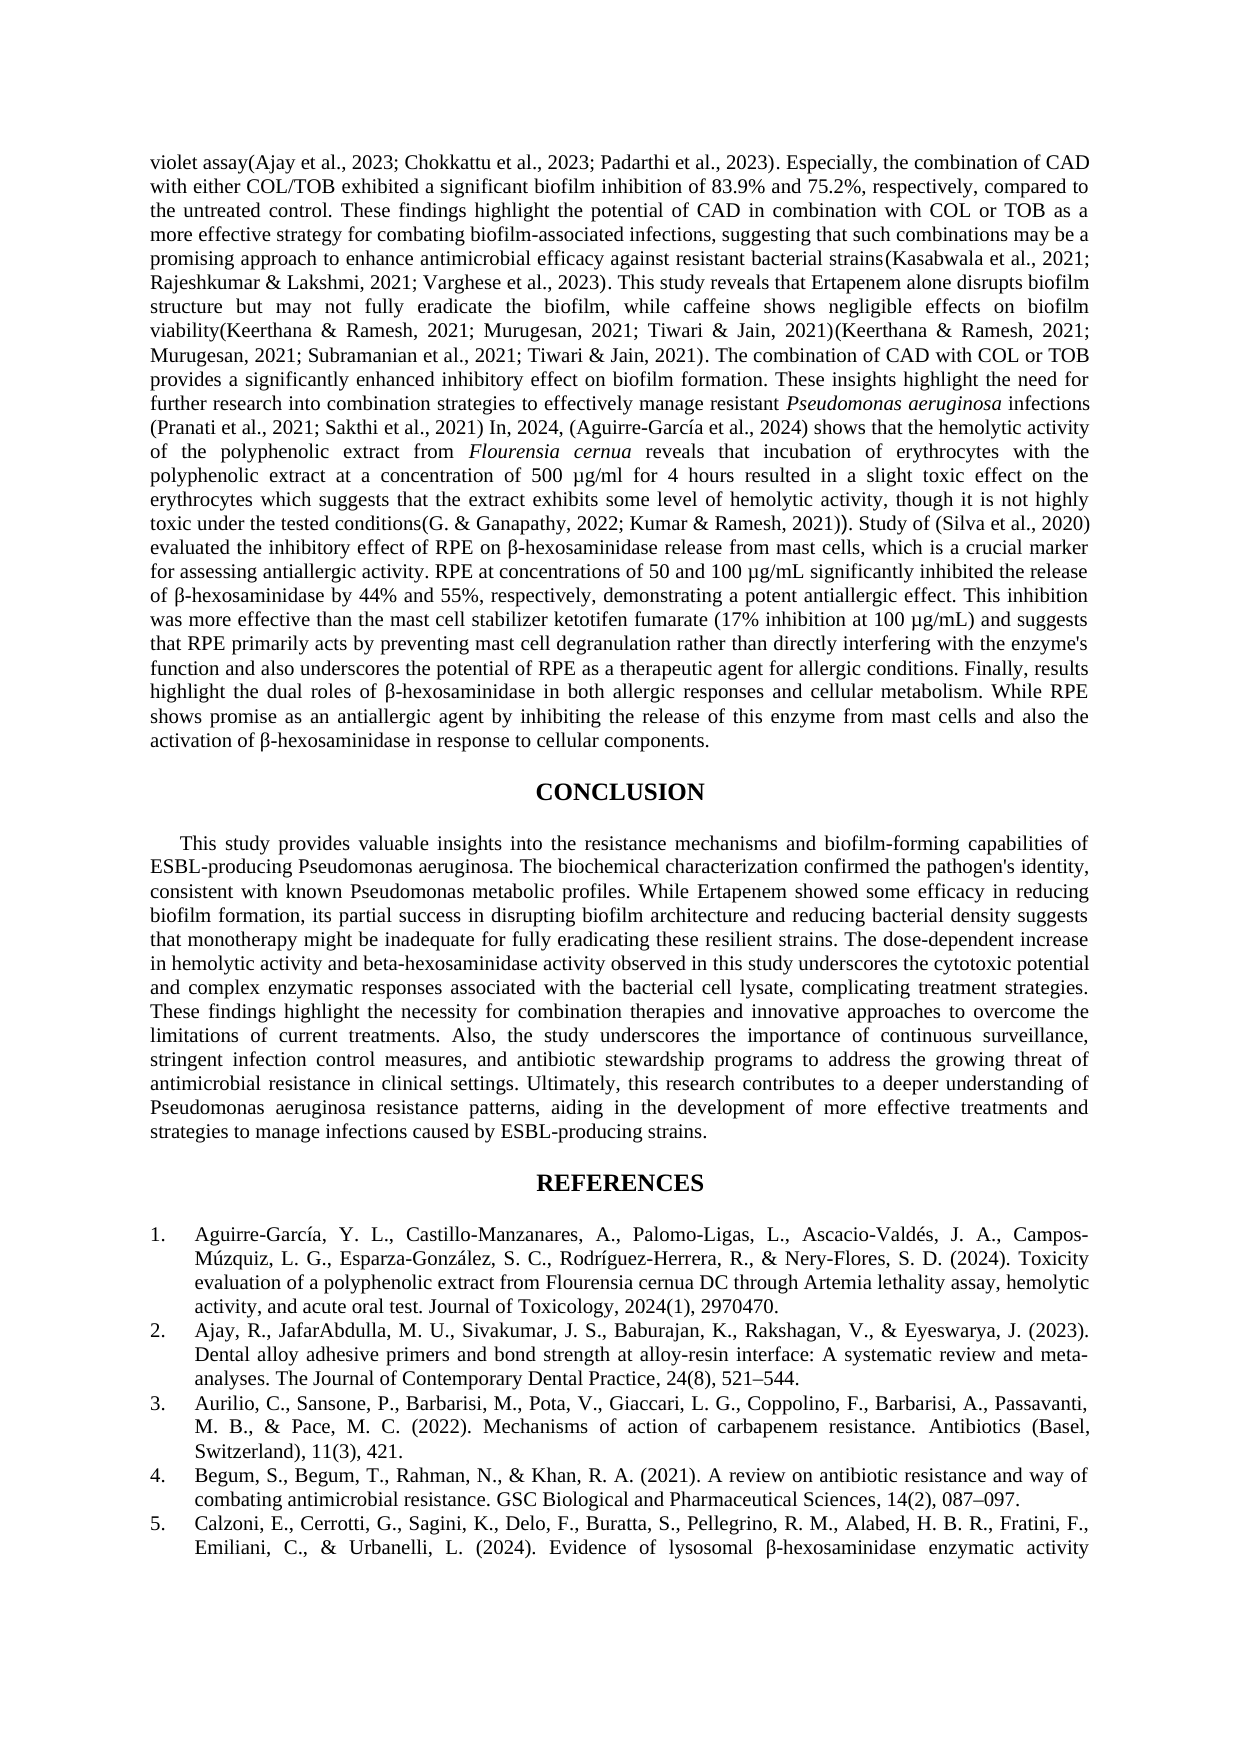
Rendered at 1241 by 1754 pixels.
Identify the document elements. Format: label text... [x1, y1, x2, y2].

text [150, 1511, 1090, 1559]
text Ajay, R., JafarAbdulla, M. U., Sivakumar, J. S., Baburajan, K., Rakshagan, V., & Eyeswarya, J. (2023). Dental alloy adhesive primers and bond strength at alloy-resin interface: A systematic review and meta-analyses. The Journal of Contemporary Dental Practice, 24(8), 521–544. [150, 1318, 1090, 1390]
text This study provides valuable insights into the resistance mechanisms and biofilm-forming capabilities of ESBL-producing Pseudomonas aeruginosa. The biochemical characterization confirmed the pathogen's identity, consistent with known Pseudomonas metabolic profiles. While Ertapenem showed some efficacy in reducing biofilm formation, its partial success in disrupting biofilm architecture and reducing bacterial density suggests that monotherapy might be inadequate for fully eradicating these resilient strains. The dose-dependent increase in hemolytic activity and beta-hexosaminidase activity observed in this study underscores the cytotoxic potential and complex enzymatic responses associated with the bacterial cell lysate, complicating treatment strategies. These findings highlight the necessity for combination therapies and innovative approaches to overcome the limitations of current treatments. Also, the study underscores the importance of continuous surveillance, stringent infection control measures, and antibiotic stewardship programs to address the growing threat of antimicrobial resistance in clinical settings. Ultimately, this research contributes to a deeper understanding of Pseudomonas aeruginosa resistance patterns, aiding in the development of more effective treatments and strategies to manage infections caused by ESBL-producing strains. [150, 830, 1090, 1143]
text Aurilio, C., Sansone, P., Barbarisi, M., Pota, V., Giaccari, L. G., Coppolino, F., Barbarisi, A., Passavanti, M. B., & Pace, M. C. (2022). Mechanisms of action of carbapenem resistance. Antibiotics (Basel, Switzerland), 11(3), 421. [150, 1390, 1090, 1463]
subtitle Conclusion [150, 777, 1090, 805]
text Begum, S., Begum, T., Rahman, N., & Khan, R. A. (2021). A review on antibiotic resistance and way of combating antimicrobial resistance. GSC Biological and Pharmaceutical Sciences, 14(2), 087–097. [150, 1463, 1090, 1511]
text Aguirre-García, Y. L., Castillo-Manzanares, A., Palomo-Ligas, L., Ascacio-Valdés, J. A., Campos-Múzquiz, L. G., Esparza-González, S. C., Rodríguez-Herrera, R., & Nery-Flores, S. D. (2024). Toxicity evaluation of a polyphenolic extract from Flourensia cernua DC through Artemia lethality assay, hemolytic activity, and acute oral test. Journal of Toxicology, 2024(1), 2970470. [150, 1222, 1090, 1318]
subtitle References [150, 1168, 1090, 1197]
